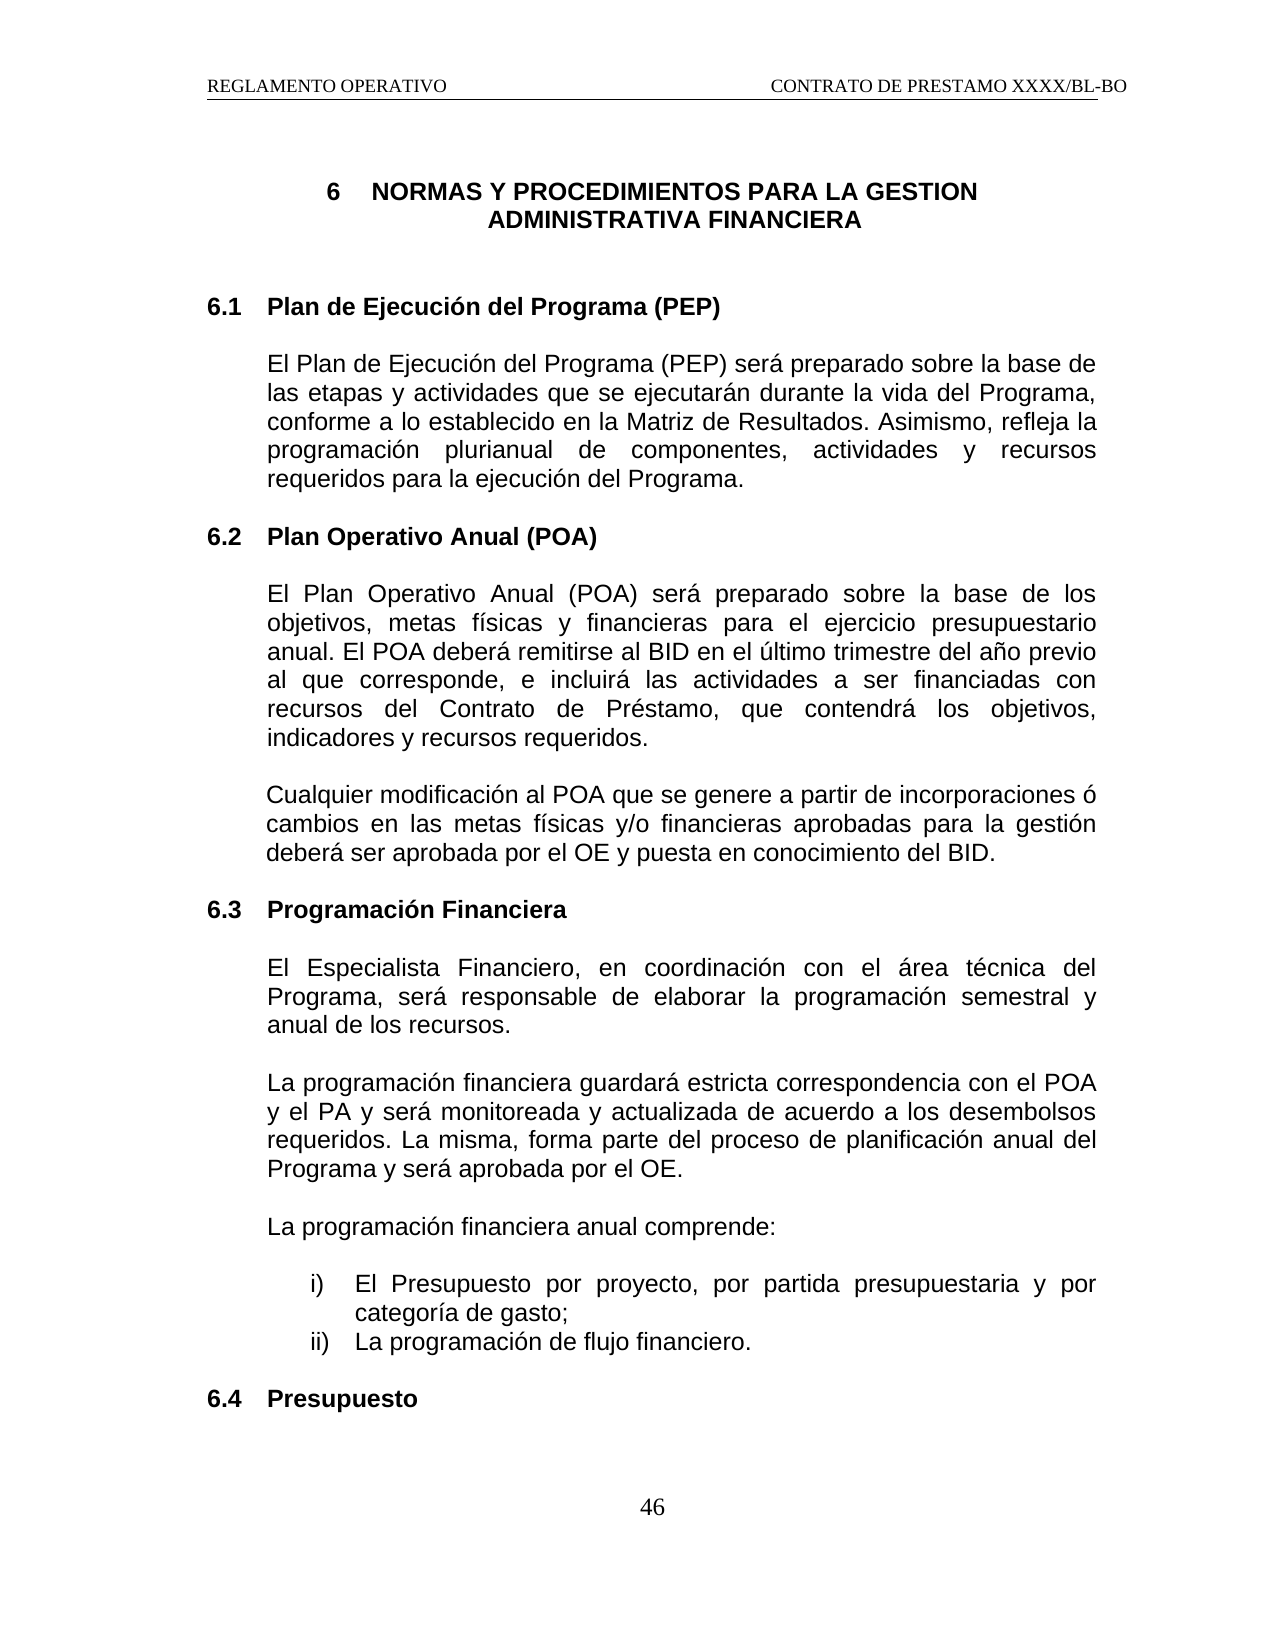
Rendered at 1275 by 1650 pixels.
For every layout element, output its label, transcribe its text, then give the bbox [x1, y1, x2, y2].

subtitle NORMAS Y PROCEDIMIENTOS PARA LA GESTION [207, 176, 1098, 205]
text El Plan Operativo Anual (POA) será preparado sobre la base de los objetivos, metas físicas y financieras para el ejercicio presupuestario anual. El POA deberá remitirse al BID en el último trimestre del año previo al que corresponde, e incluirá las actividades a ser financiadas con recursos del Contrato de Préstamo, que contendrá los objetivos, indicadores y recursos requeridos. [267, 579, 1098, 751]
text La programación financiera guardará estricta correspondencia con el POA y el PA y será monitoreada y actualizada de acuerdo a los desembolsos requeridos. La misma, forma parte del proceso de planificación anual del Programa y será aprobada por el OE. [267, 1068, 1098, 1183]
text La programación financiera anual comprende: [267, 1211, 1098, 1240]
subtitle Programación Financiera [207, 895, 1098, 924]
text El Plan de Ejecución del Programa (PEP) será preparado sobre la base de las etapas y actividades que se ejecutarán durante la vida del Programa, conforme a lo establecido en la Matriz de Resultados. Asimismo, refleja la programación plurianual de componentes, actividades y recursos requeridos para la ejecución del Programa. [267, 349, 1098, 493]
text Cualquier modificación al POA que se genere a partir de incorporaciones ó cambios en las metas físicas y/o financieras aprobadas para la gestión deberá ser aprobada por el OE y puesta en conocimiento del BID. [266, 780, 1098, 866]
text El Especialista Financiero, en coordinación con el área técnica del Programa, será responsable de elaborar la programación semestral y anual de los recursos. [267, 953, 1098, 1039]
subtitle ADMINISTRATIVA FINANCIERA [252, 205, 1098, 234]
subtitle Presupuesto [207, 1384, 1098, 1413]
list La programación de flujo financiero. [310, 1326, 1098, 1355]
list El Presupuesto por proyecto, por partida presupuestaria y por categoría de gasto; [310, 1269, 1098, 1326]
subtitle Plan Operativo Anual (POA) [207, 521, 1098, 550]
subtitle Plan de Ejecución del Programa (PEP) [207, 291, 1098, 320]
